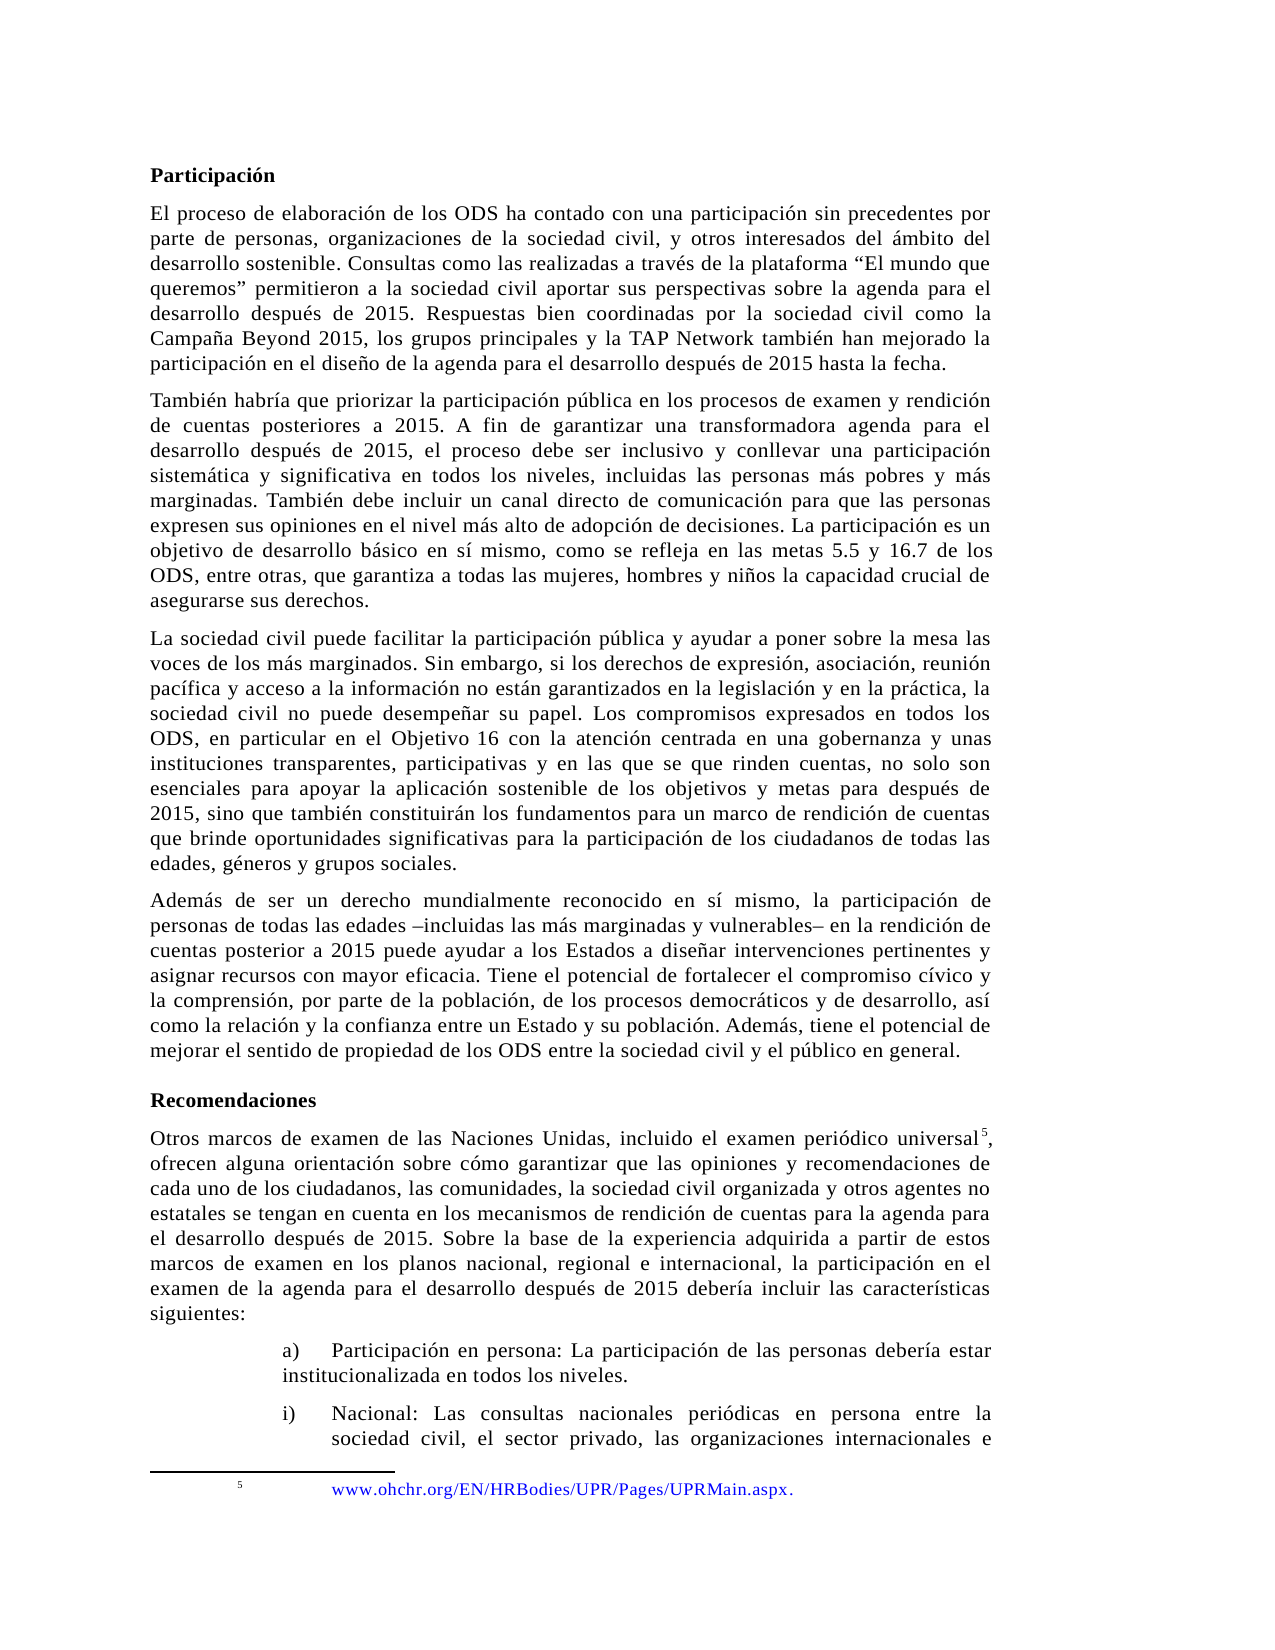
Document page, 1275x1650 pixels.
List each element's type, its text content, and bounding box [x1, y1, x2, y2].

text Otros marcos de examen de las Naciones Unidas, incluido el examen periódico universal, ofrecen alguna orientación sobre cómo garantizar que las opiniones y recomendaciones de cada uno de los ciudadanos, las comunidades, la sociedad civil organizada y otros agentes no estatales se tengan en cuenta en los mecanismos de rendición de cuentas para la agenda para el desarrollo después de 2015. Sobre la base de la experiencia adquirida a partir de estos marcos de examen en los planos nacional, regional e internacional, la participación en el examen de la agenda para el desarrollo después de 2015 debería incluir las características siguientes: [150, 1125, 993, 1325]
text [282, 1400, 993, 1450]
text El proceso de elaboración de los ODS ha contado con una participación sin precedentes por parte de personas, organizaciones de la sociedad civil, y otros interesados del ámbito del desarrollo sostenible. Consultas como las realizadas a través de la plataforma “El mundo que queremos” permitieron a la sociedad civil aportar sus perspectivas sobre la agenda para el desarrollo después de 2015. Respuestas bien coordinadas por la sociedad civil como la Campaña Beyond 2015, los grupos principales y la TAP Network también han mejorado la participación en el diseño de la agenda para el desarrollo después de 2015 hasta la fecha. [150, 200, 993, 375]
text Recomendaciones [150, 1087, 994, 1112]
text La sociedad civil puede facilitar la participación pública y ayudar a poner sobre la mesa las voces de los más marginados. Sin embargo, si los derechos de expresión, asociación, reunión pacífica y acceso a la información no están garantizados en la legislación y en la práctica, la sociedad civil no puede desempeñar su papel. Los compromisos expresados en todos los ODS, en particular en el Objetivo 16 con la atención centrada en una gobernanza y unas instituciones transparentes, participativas y en las que se que rinden cuentas, no solo son esenciales para apoyar la aplicación sostenible de los objetivos y metas para después de 2015, sino que también constituirán los fundamentos para un marco de rendición de cuentas que brinde oportunidades significativas para la participación de los ciudadanos de todas las edades, géneros y grupos sociales. [150, 625, 993, 875]
text a) Participación en persona: La participación de las personas debería estar institucionalizada en todos los niveles. [282, 1337, 993, 1387]
text Participación [150, 162, 994, 187]
text Además de ser un derecho mundialmente reconocido en sí mismo, la participación de personas de todas las edades –incluidas las más marginadas y vulnerables– en la rendición de cuentas posterior a 2015 puede ayudar a los Estados a diseñar intervenciones pertinentes y asignar recursos con mayor eficacia. Tiene el potencial de fortalecer el compromiso cívico y la comprensión, por parte de la población, de los procesos democráticos y de desarrollo, así como la relación y la confianza entre un Estado y su población. Además, tiene el potencial de mejorar el sentido de propiedad de los ODS entre la sociedad civil y el público en general. [150, 887, 993, 1062]
text También habría que priorizar la participación pública en los procesos de examen y rendición de cuentas posteriores a 2015. A fin de garantizar una transformadora agenda para el desarrollo después de 2015, el proceso debe ser inclusivo y conllevar una participación sistemática y significativa en todos los niveles, incluidas las personas más pobres y más marginadas. También debe incluir un canal directo de comunicación para que las personas expresen sus opiniones en el nivel más alto de adopción de decisiones. La participación es un objetivo de desarrollo básico en sí mismo, como se refleja en las metas 5.5 y 16.7 de los ODS, entre otras, que garantiza a todas las mujeres, hombres y niños la capacidad crucial de asegurarse sus derechos. [150, 387, 993, 612]
